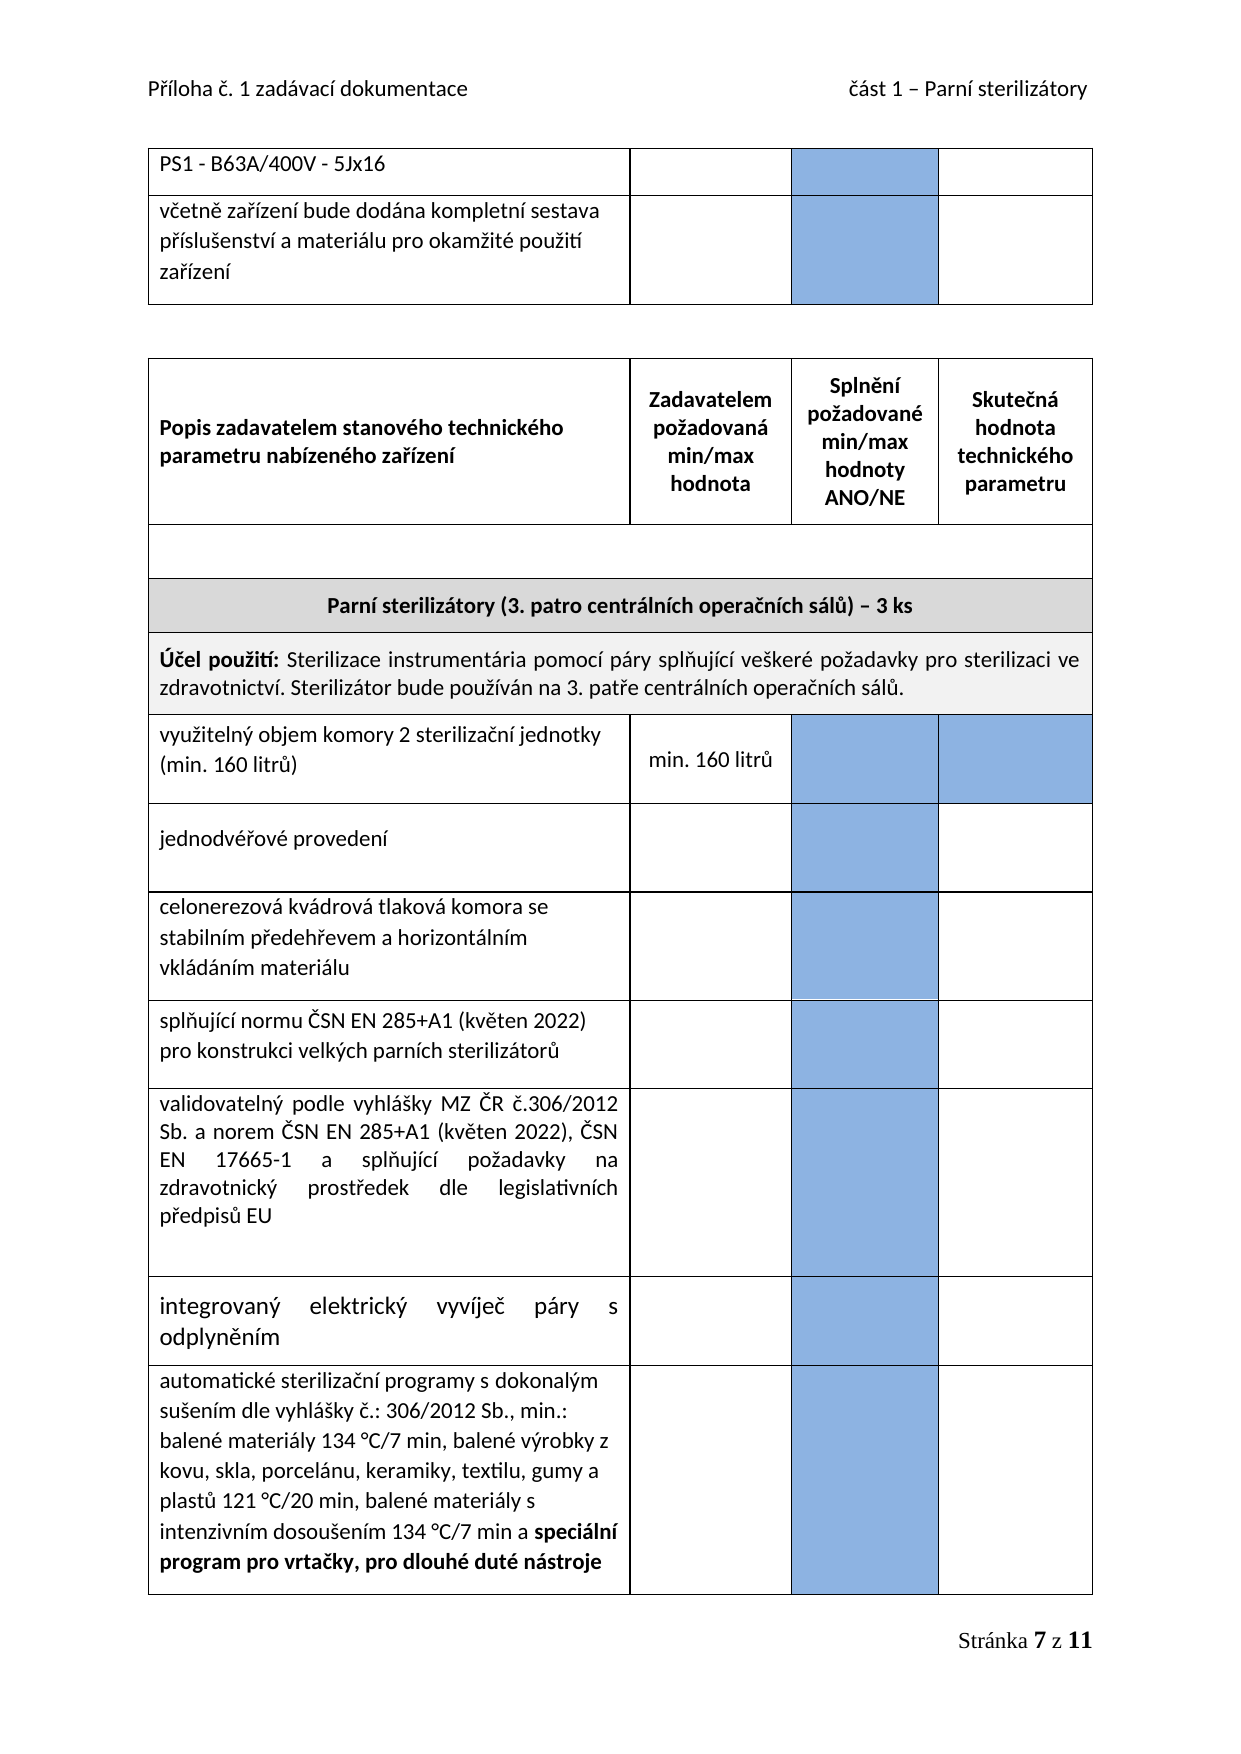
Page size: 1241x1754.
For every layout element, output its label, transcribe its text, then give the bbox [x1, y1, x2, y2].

table_cell [631, 804, 791, 891]
table_cell [792, 1366, 938, 1594]
table_cell [631, 1001, 791, 1088]
table_cell Parní sterilizátory (3. patro centrálních operačních sálů) – 3 ks [149, 579, 1092, 632]
table_cell celonerezová kvádrová tlaková komora se stabilním předehřevem a horizontálním vkládáním materiálu [149, 893, 629, 999]
table_cell [939, 715, 1092, 803]
table_header Zadavatelem požadovaná min/max hodnota [631, 359, 791, 524]
table_cell [792, 196, 938, 304]
table_cell [631, 1366, 791, 1594]
table_cell [939, 1089, 1092, 1276]
table_cell integrovaný elektrický vyvíječ páry s odplyněním [149, 1277, 629, 1365]
table_cell Účel použití: Sterilizace instrumentária pomocí páry splňující veškeré požadavky pro sterilizaci ve zdravotnictví. Sterilizátor bude používán na 3. patře centrálních operačních sálů. [149, 633, 1092, 714]
table_cell [792, 1277, 938, 1365]
table_cell [792, 149, 938, 195]
table_cell [792, 893, 938, 999]
table_cell včetně zařízení bude dodána kompletní sestava příslušenství a materiálu pro okamžité použití zařízení [149, 196, 629, 304]
table_cell validovatelný podle vyhlášky MZ ČR č.306/2012 Sb. a norem ČSN EN 285+A1 (květen 2022), ČSN EN 17665-1 a splňující požadavky na zdravotnický prostředek dle legislativních předpisů EU [149, 1089, 629, 1276]
table_cell [939, 196, 1092, 304]
table_header Popis zadavatelem stanového technického parametru nabízeného zařízení [149, 359, 629, 524]
table_cell [792, 804, 938, 891]
table_cell [792, 1089, 938, 1276]
table_cell jednodvéřové provedení [149, 804, 629, 891]
table_cell [939, 804, 1092, 891]
table_cell [631, 1277, 791, 1365]
table_cell [939, 893, 1092, 999]
table_cell [149, 525, 1092, 578]
table_header Skutečná hodnota technického parametru [939, 359, 1092, 524]
table_cell [792, 715, 938, 803]
table_cell automatické sterilizační programy s dokonalým sušením dle vyhlášky č.: 306/2012 Sb., min.: balené materiály 134 °C/7 min, balené výrobky z kovu, skla, porcelánu, keramiky, textilu, gumy a plastů 121 °C/20 min, balené materiály s intenzivním dosoušením 134 °C/7 min a speciální program pro vrtačky, pro dlouhé duté nástroje [149, 1366, 629, 1594]
table_cell [631, 149, 791, 195]
table_cell využitelný objem komory 2 sterilizační jednotky (min. 160 litrů) [149, 715, 629, 803]
table_cell [939, 1366, 1092, 1594]
table_cell splňující normu ČSN EN 285+A1 (květen 2022) pro konstrukci velkých parních sterilizátorů [149, 1001, 629, 1088]
table_cell [631, 893, 791, 999]
table_header Splnění požadované min/max hodnoty ANO/NE [792, 359, 938, 524]
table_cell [149, 149, 629, 195]
table_cell [939, 149, 1092, 195]
table_cell [631, 196, 791, 304]
table_cell [939, 1277, 1092, 1365]
table_cell [792, 1001, 938, 1088]
table_cell min. 160 litrů [631, 715, 791, 803]
table_cell [939, 1001, 1092, 1088]
table_cell [631, 1089, 791, 1276]
